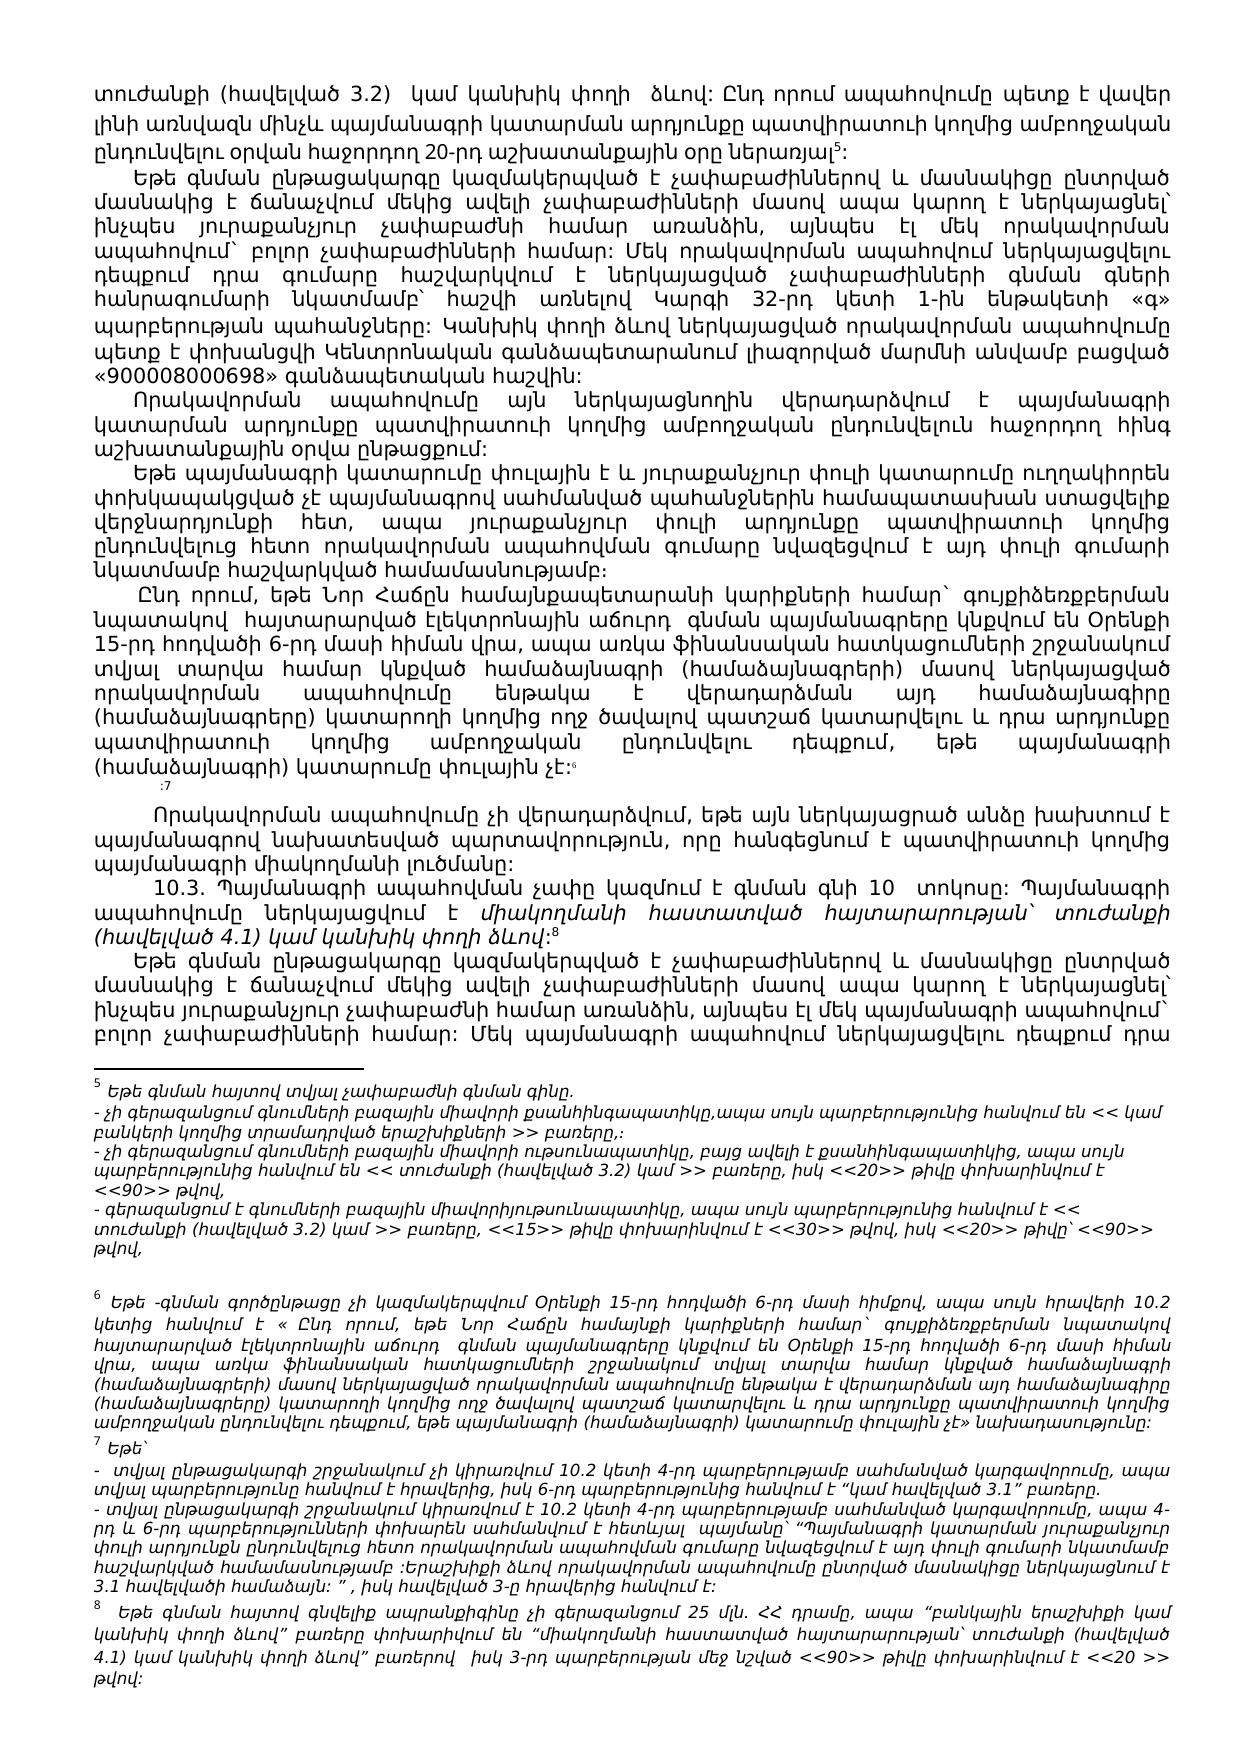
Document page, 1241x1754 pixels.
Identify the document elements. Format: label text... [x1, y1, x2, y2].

text Որակավորման ապահովումը չի վերադարձվում, եթե այն ներկայացրած անձը խախտում է պայմանագրով նախատեսված պարտավորություն, որը հանգեցնում է պատվիրատուի կողմից պայմանագրի միակողմանի լուծմանը: [94, 803, 1171, 876]
text Եթե գնման ընթացակարգը կազմակերպված է չափաբաժիններով և մասնակիցը ընտրված մասնակից է ճանաչվում մեկից ավելի չափաբաժինների մասով ապա կարող է ներկայացնել՝ ինչպես յուրաքանչյուր չափաբաժնի համար առանձին, այնպես էլ մեկ պայմանագրի ապահովում` բոլոր չափաբաժինների համար: Մեկ պայմանագրի ապահովում ներկայացվելու դեպքում դրա գումարը հաշվարկվում էներկայացված չափաբաժինների գնման գների հանրագումարի նկատմամբ՝ հաշվի առնելով Կարգի 32-րդ կետի 9-րդ ենթակետի պահանջները: [94, 949, 1171, 1046]
text Որակավորման ապահովումը այն ներկայացնողին վերադարձվում է պայմանագրի կատարման արդյունքը պատվիրատուի կողմից ամբողջական ընդունվելուն հաջորդող հինգ աշխատանքային օրվա ընթացքում: [94, 388, 1171, 461]
text : [94, 779, 1171, 803]
text Եթե գնման ընթացակարգը կազմակերպված է չափաբաժիններով և մասնակիցը ընտրված մասնակից է ճանաչվում մեկից ավելի չափաբաժինների մասով ապա կարող է ներկայացնել՝ ինչպես յուրաքանչյուր չափաբաժնի համար առանձին, այնպես էլ մեկ որակավորման ապահովում` բոլոր չափաբաժինների համար: Մեկ որակավորման ապահովում ներկայացվելու դեպքում դրա գումարը հաշվարկվում է ներկայացված չափաբաժինների գնման գների հանրագումարի նկատմամբ՝ հաշվի առնելով Կարգի 32-րդ կետի 1-ին ենթակետի «գ» պարբերության պահանջները: Կանխիկ փողի ձևով ներկայացված որակավորման ապահովումը պետք է փոխանցվի Կենտրոնական գանձապետարանում լիազորված մարմնի անվամբ բացված «900008000698» գանձապետական հաշվին: [94, 166, 1171, 388]
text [94, 75, 1171, 166]
text Ընդ որում, եթե Նոր Հաճըն համայնքապետարանի կարիքների համար` գույքիձեռքբերման նպատակով հայտարարված էլեկտրոնային աճուրդ գնման պայմանագրերը կնքվում են Օրենքի 15-րդ հոդվածի 6-րդ մասի հիման վրա, ապա առկա ֆինանսական հատկացումների շրջանակում տվյալ տարվա համար կնքված համաձայնագրի (համաձայնագրերի) մասով ներկայացված որակավորման ապահովումը ենթակա է վերադարձման այդ համաձայնագիրը (համաձայնագրերը) կատարողի կողմից ողջ ծավալով պատշաճ կատարվելու և դրա արդյունքը պատվիրատուի կողմից ամբողջական ընդունվելու դեպքում, եթե պայմանագրի (համաձայնագրի) կատարումը փուլային չէ: [94, 583, 1171, 779]
text Եթե պայմանագրի կատարումը փուլային է և յուրաքանչյուր փուլի կատարումը ուղղակիորեն փոխկապակցված չէ պայմանագրով սահմանված պահանջներին համապատասխան ստացվելիք վերջնարդյունքի հետ, ապա յուրաքանչյուր փուլի արդյունքը պատվիրատուի կողմից ընդունվելուց հետո որակավորման ապահովման գումարը նվազեցվում է այդ փուլի գումարի նկատմամբ հաշվարկված համամասնությամբ։ [94, 461, 1171, 583]
text 10.3. Պայմանագրի ապահովման չափը կազմում է գնման գնի 10 տոկոսը: Պայմանագրի ապահովումը ներկայացվում է միակողմանի հաստատված հայտարարության՝ տուժանքի (հավելված 4.1) կամ կանխիկ փողի ձևով: [94, 876, 1171, 949]
